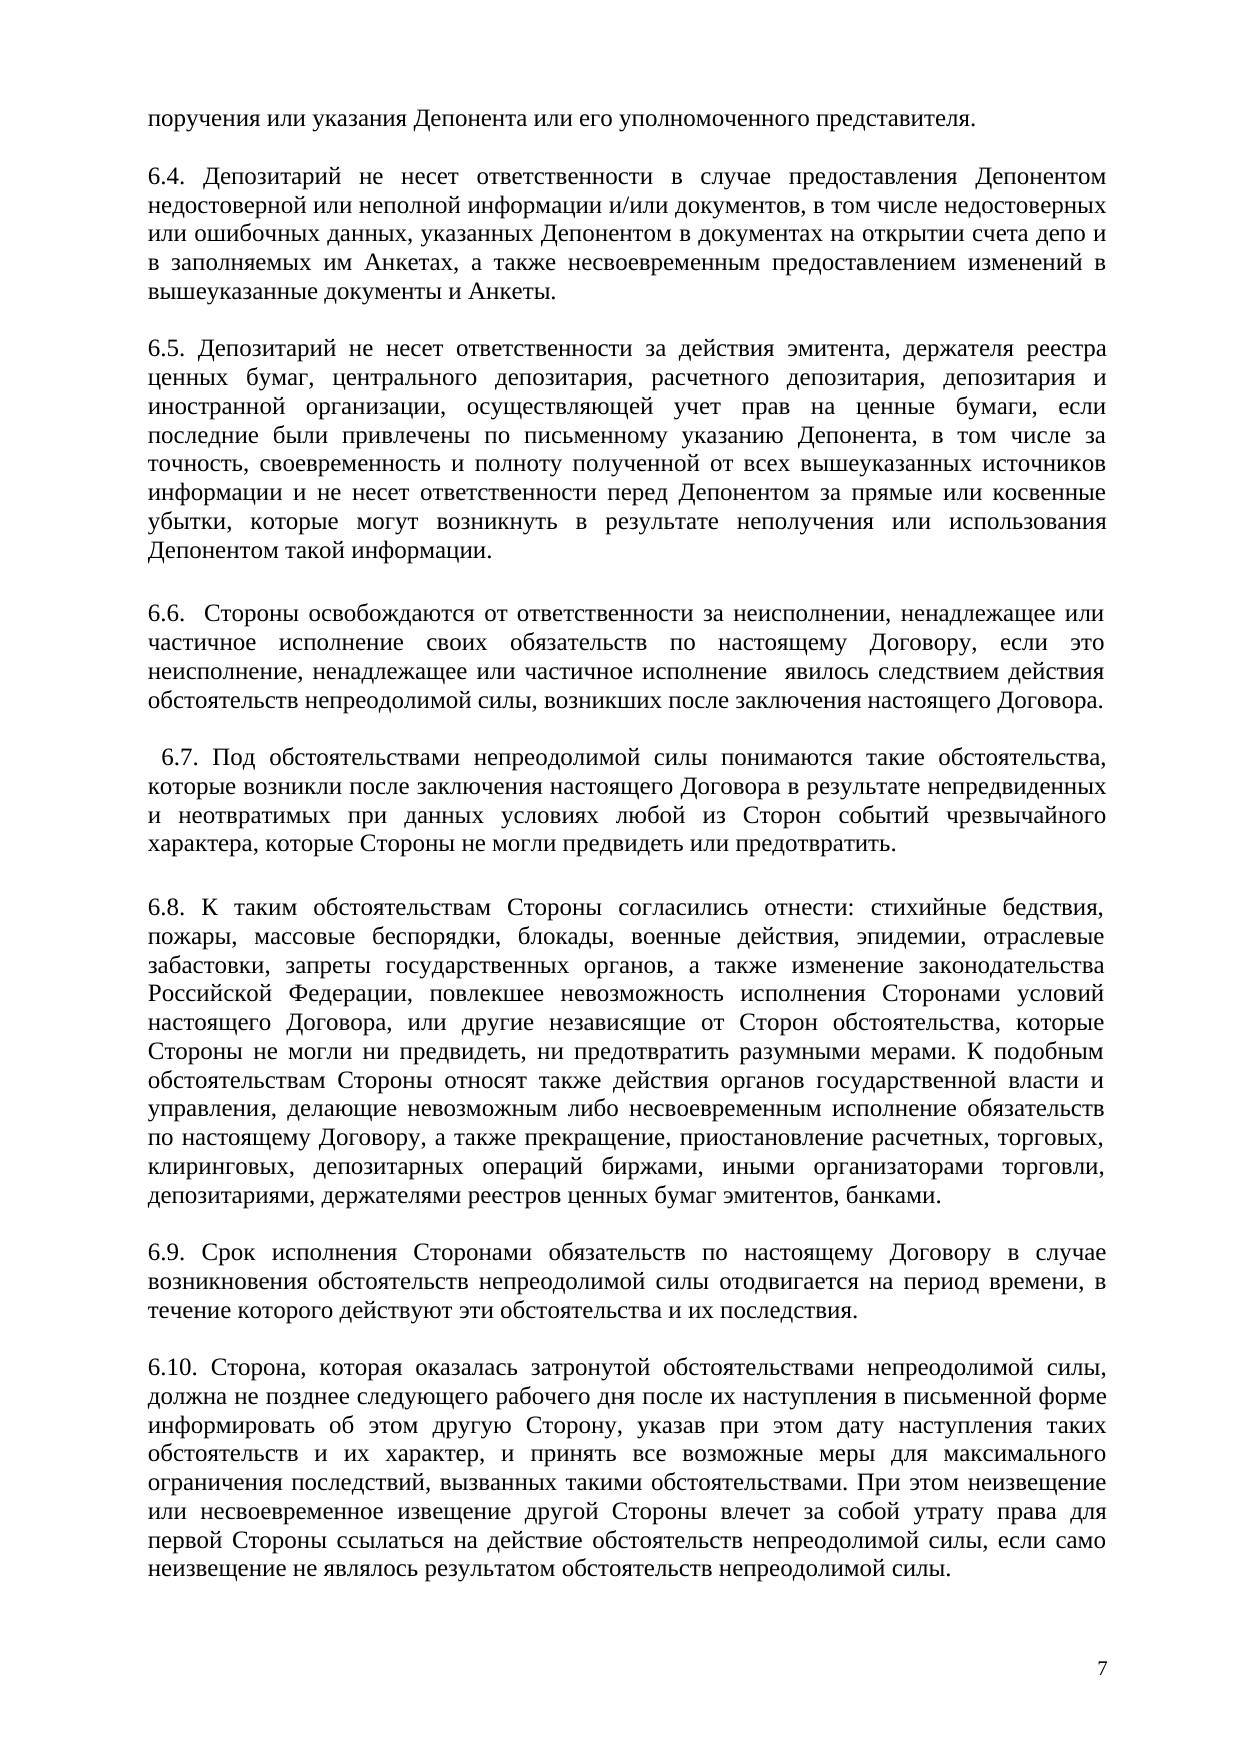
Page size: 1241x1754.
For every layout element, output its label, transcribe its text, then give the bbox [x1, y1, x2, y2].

text 6.4. Депозитарий не несет ответственности в случае предоставления Депонентом недостоверной или неполной информации и/или документов, в том числе недостоверных или ошибочных данных, указанных Депонентом в документах на открытии счета депо и в заполняемых им Анкетах, а также несвоевременным предоставлением изменений в вышеуказанные документы и Анкеты. [148, 161, 1107, 305]
text 6.7. Под обстоятельствами непреодолимой силы понимаются такие обстоятельства, которые возникли после заключения настоящего Договора в результате непредвиденных и неотвратимых при данных условиях любой из Сторон событий чрезвычайного характера, которые Стороны не могли предвидеть или предотвратить. [148, 742, 1107, 857]
text 6.9. Срок исполнения Сторонами обязательств по настоящему Договору в случае возникновения обстоятельств непреодолимой силы отодвигается на период времени, в течение которого действуют эти обстоятельства и их последствия. [148, 1237, 1107, 1323]
text 6.10. Сторона, которая оказалась затронутой обстоятельствами непреодолимой силы, должна не позднее следующего рабочего дня после их наступления в письменной форме информировать об этом другую Сторону, указав при этом дату наступления таких обстоятельств и их характер, и принять все возможные меры для максимального ограничения последствий, вызванных такими обстоятельствами. При этом неизвещение или несвоевременное извещение другой Стороны влечет за собой утрату права для первой Стороны ссылаться на действие обстоятельств непреодолимой силы, если само неизвещение не являлось результатом обстоятельств непреодолимой силы. [148, 1352, 1107, 1582]
text 6.6. Стороны освобождаются от ответственности за неисполнении, ненадлежащее или частичное исполнение своих обязательств по настоящему Договору, если это неисполнение, ненадлежащее или частичное исполнение явилось следствием действия обстоятельств непреодолимой силы, возникших после заключения настоящего Договора. [148, 598, 1105, 713]
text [148, 103, 1105, 132]
text 6.5. Депозитарий не несет ответственности за действия эмитента, держателя реестра ценных бумаг, центрального депозитария, расчетного депозитария, депозитария и иностранной организации, осуществляющей учет прав на ценные бумаги, если последние были привлечены по письменному указанию Депонента, в том числе за точность, своевременность и полноту полученной от всех вышеуказанных источников информации и не несет ответственности перед Депонентом за прямые или косвенные убытки, которые могут возникнуть в результате неполучения или использования Депонентом такой информации. [148, 333, 1107, 563]
text 6.8. К таким обстоятельствам Стороны согласились отнести: стихийные бедствия, пожары, массовые беспорядки, блокады, военные действия, эпидемии, отраслевые забастовки, запреты государственных органов, а также изменение законодательства Российской Федерации, повлекшее невозможность исполнения Сторонами условий настоящего Договора, или другие независящие от Сторон обстоятельства, которые Стороны не могли ни предвидеть, ни предотвратить разумными мерами. К подобным обстоятельствам Стороны относят также действия органов государственной власти и управления, делающие невозможным либо несвоевременным исполнение обязательств по настоящему Договору, а также прекращение, приостановление расчетных, торговых, клиринговых, депозитарных операций биржами, иными организаторами торговли, депозитариями, держателями реестров ценных бумаг эмитентов, банками. [148, 892, 1105, 1208]
